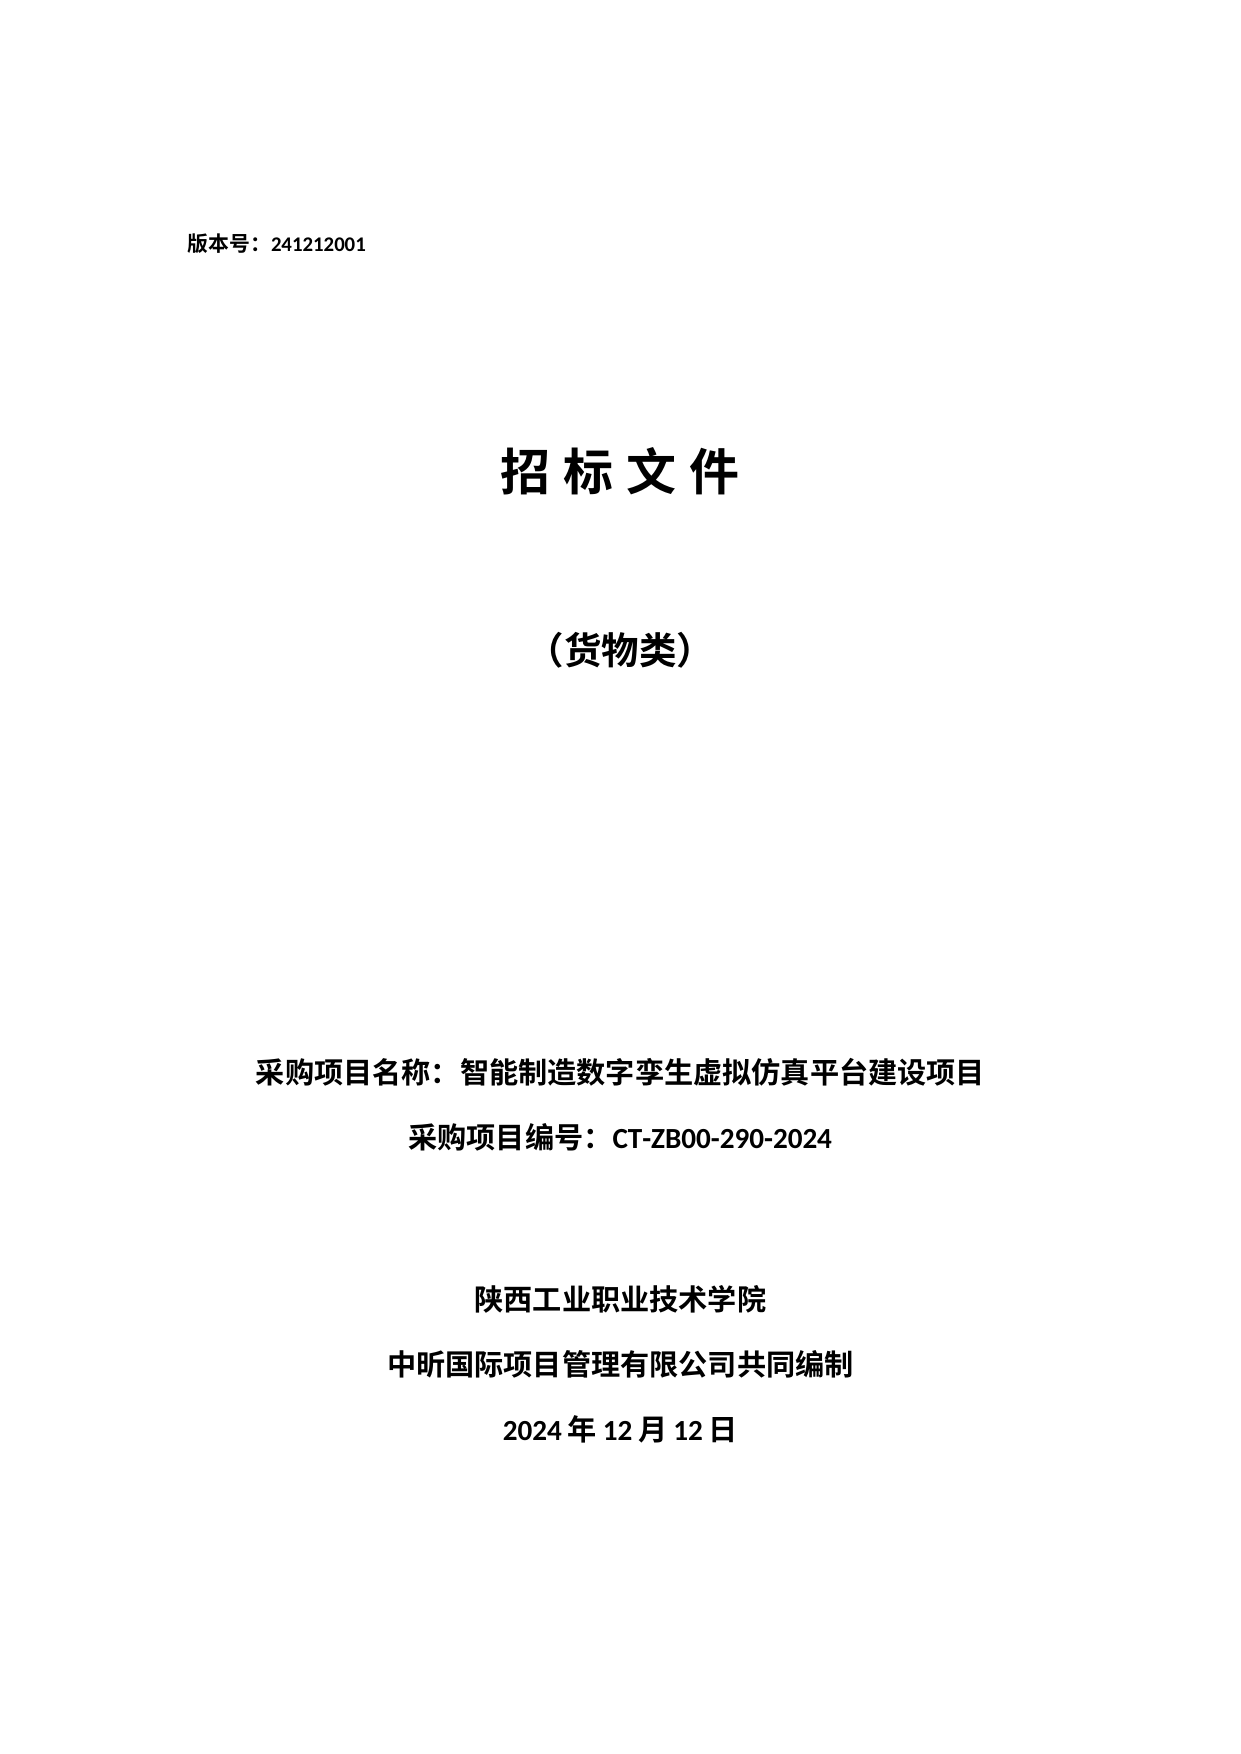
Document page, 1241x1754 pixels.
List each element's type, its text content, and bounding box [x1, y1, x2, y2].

text 采购项目名称：智能制造数字孪生虚拟仿真平台建设项目 [187, 1039, 1053, 1104]
text 采购项目编号：CT-ZB00-290-2024 [187, 1104, 1053, 1267]
text 中昕国际项目管理有限公司共同编制 [187, 1332, 1053, 1397]
text 招 标 文 件 [187, 422, 1053, 617]
text 2024年12月12日 [187, 1397, 1053, 1462]
text 陕西工业职业技术学院 [187, 1267, 1053, 1332]
text 版本号：241212001 [187, 227, 1053, 422]
text （货物类） [187, 617, 1053, 1039]
